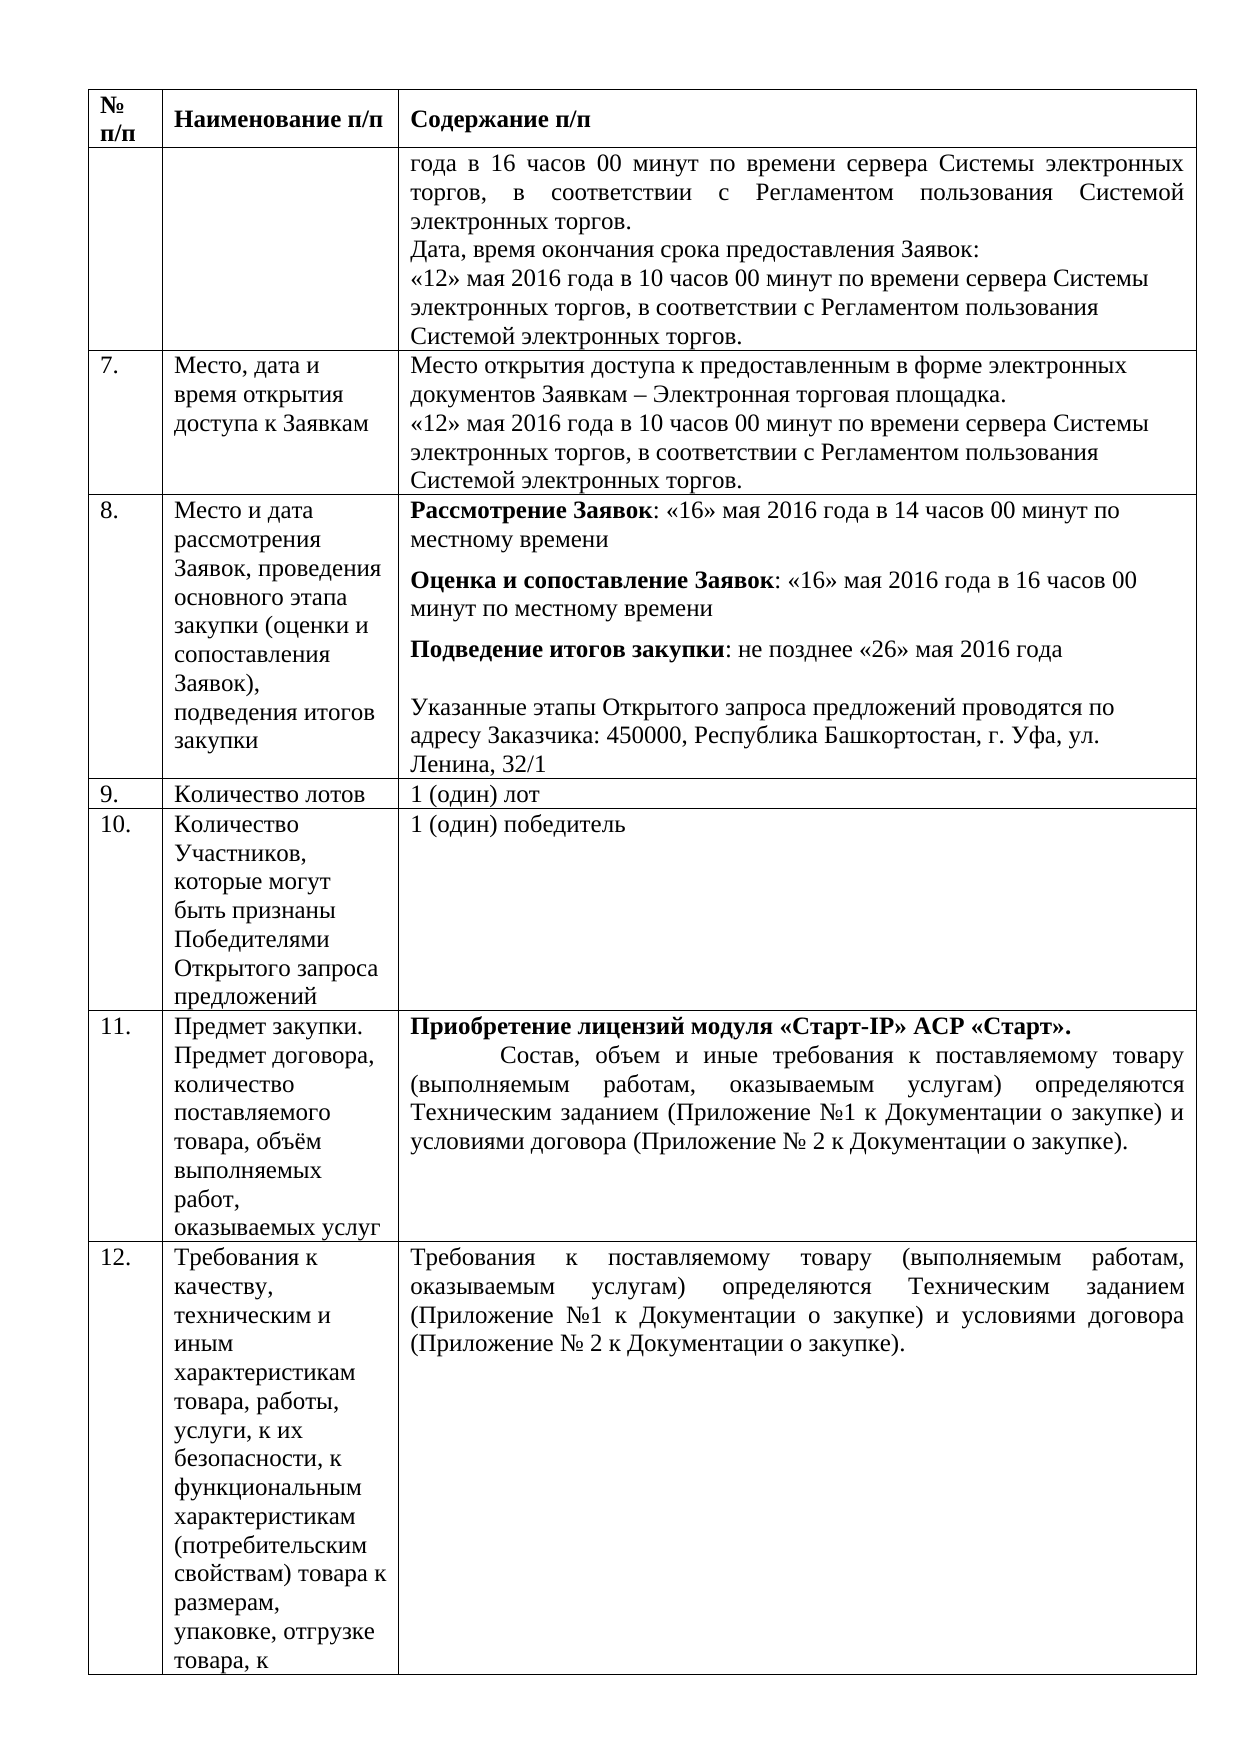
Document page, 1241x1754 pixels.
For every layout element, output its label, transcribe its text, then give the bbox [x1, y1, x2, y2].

table_cell Рассмотрение Заявок: «16» мая 2016 года в 14 часов 00 минут по местному времени Оценка и сопоставление Заявок: «16» мая 2016 года в 16 часов 00 минут по местному времени Подведение итогов закупки: не позднее «26» мая 2016 года Указанные этапы Открытого запроса предложений проводятся по адресу Заказчика: 450000, Республика Башкортостан, г. Уфа, ул. Ленина, 32/1 [399, 495, 1196, 778]
table_cell 1 (один) лот [399, 779, 1196, 808]
table_cell [89, 779, 162, 808]
table_cell [89, 148, 162, 349]
table_header № п/п [89, 90, 162, 147]
table_cell [89, 1011, 162, 1241]
table_cell Место открытия доступа к предоставленным в форме электронных документов Заявкам – Электронная торговая площадка. «12» мая 2016 года в 10 часов 00 минут по времени сервера Системы электронных торгов, в соответствии с Регламентом пользования Системой электронных торгов. [399, 351, 1196, 494]
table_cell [163, 1242, 398, 1673]
table_cell Место и дата рассмотрения Заявок, проведения основного этапа закупки (оценки и сопоставления Заявок), подведения итогов закупки [163, 495, 398, 778]
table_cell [399, 148, 1196, 349]
table_cell [89, 1242, 162, 1673]
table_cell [399, 1242, 1196, 1673]
table_cell Приобретение лицензий модуля «Старт-IP» АСР «Старт». Состав, объем и иные требования к поставляемому товару (выполняемым работам, оказываемым услугам) определяются Техническим заданием (Приложение №1 к Документации о закупке) и условиями договора (Приложение № 2 к Документации о закупке). [399, 1011, 1196, 1241]
table_cell Предмет закупки. Предмет договора, количество поставляемого товара, объём выполняемых работ, оказываемых услуг [163, 1011, 398, 1241]
table_header Наименование п/п [163, 90, 398, 147]
table_cell 1 (один) победитель [399, 809, 1196, 1010]
table_cell [89, 495, 162, 778]
table_cell [89, 809, 162, 1010]
table_cell Количество Участников, которые могут быть признаны Победителями Открытого запроса предложений [163, 809, 398, 1010]
table_header Содержание п/п [399, 90, 1196, 147]
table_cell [163, 148, 398, 349]
table_cell Количество лотов [163, 779, 398, 808]
table_cell [89, 351, 162, 494]
table_cell Место, дата и время открытия доступа к Заявкам [163, 351, 398, 494]
